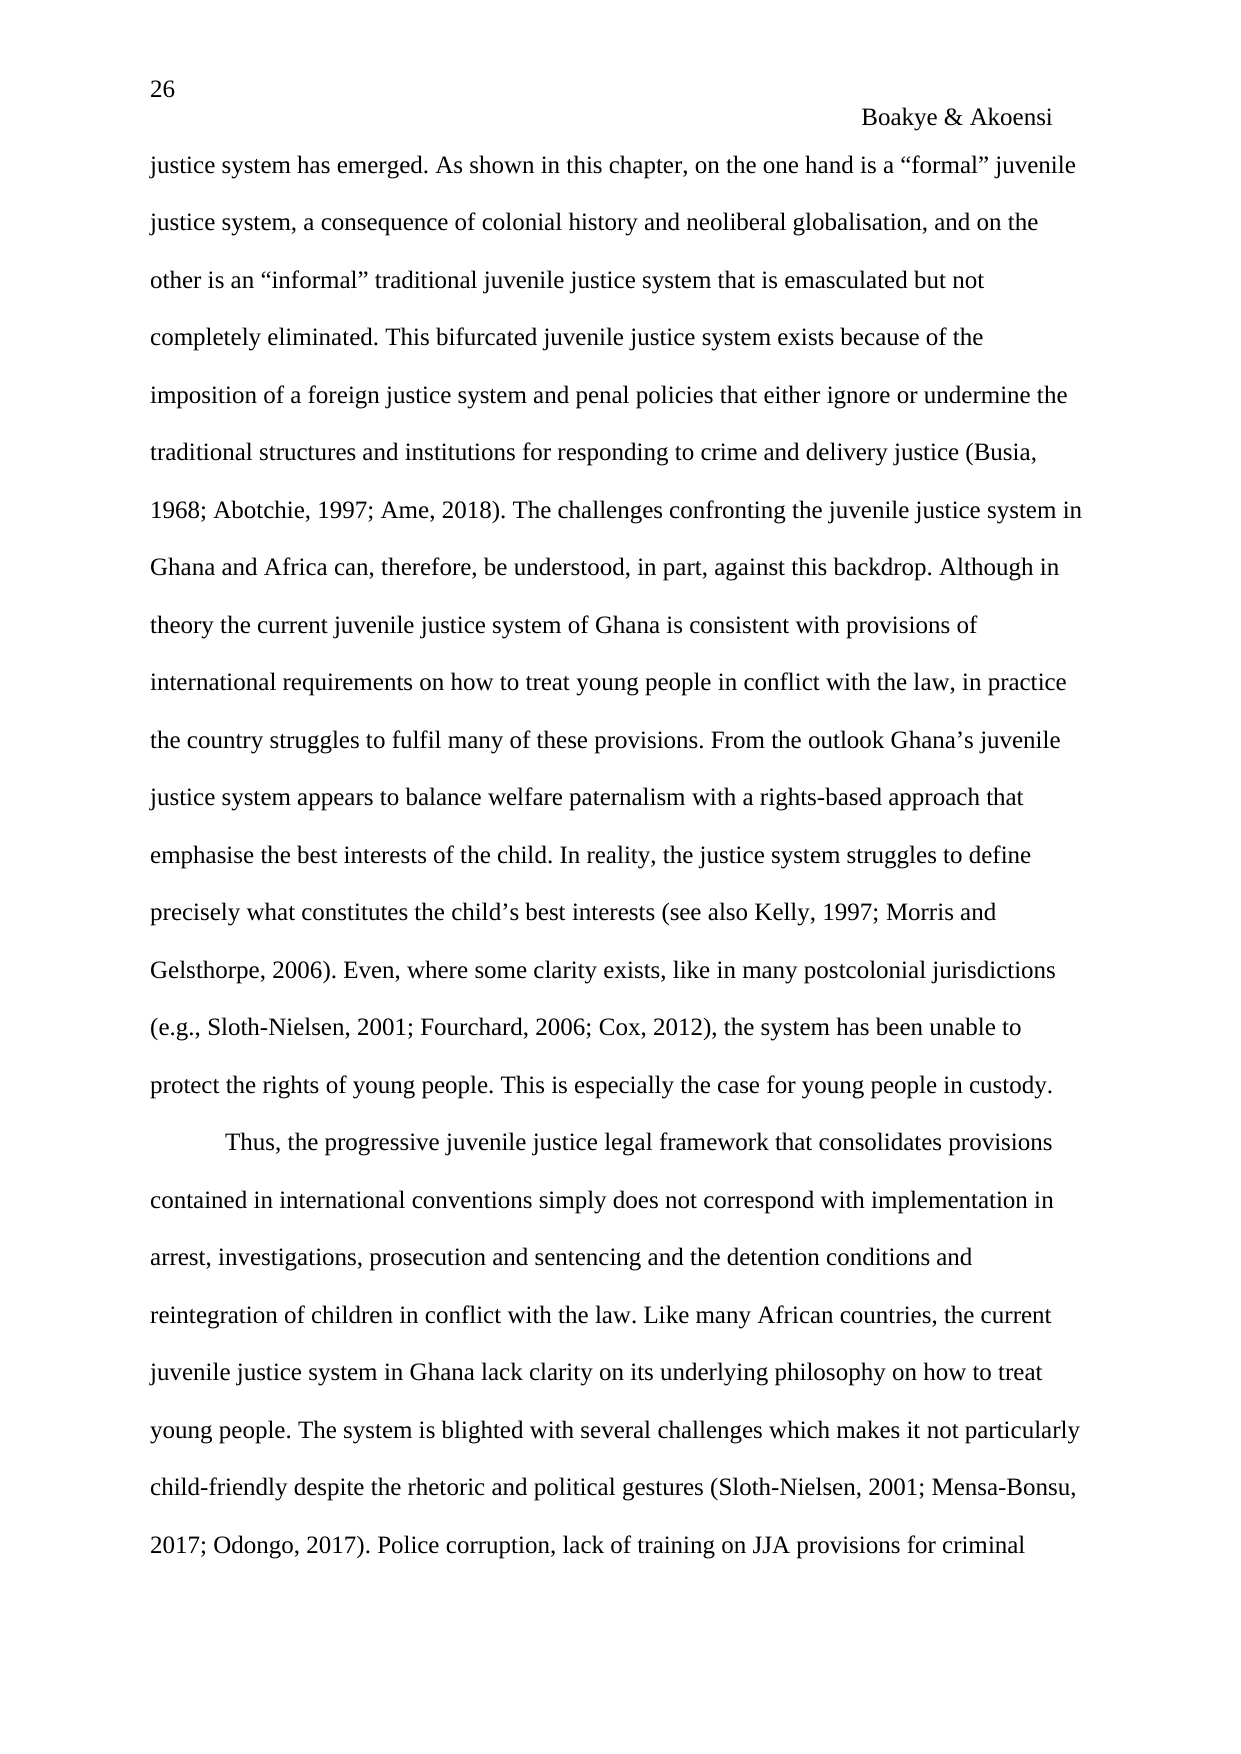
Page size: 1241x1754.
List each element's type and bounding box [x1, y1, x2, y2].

text [150, 150, 1090, 1099]
text [150, 1127, 1090, 1559]
